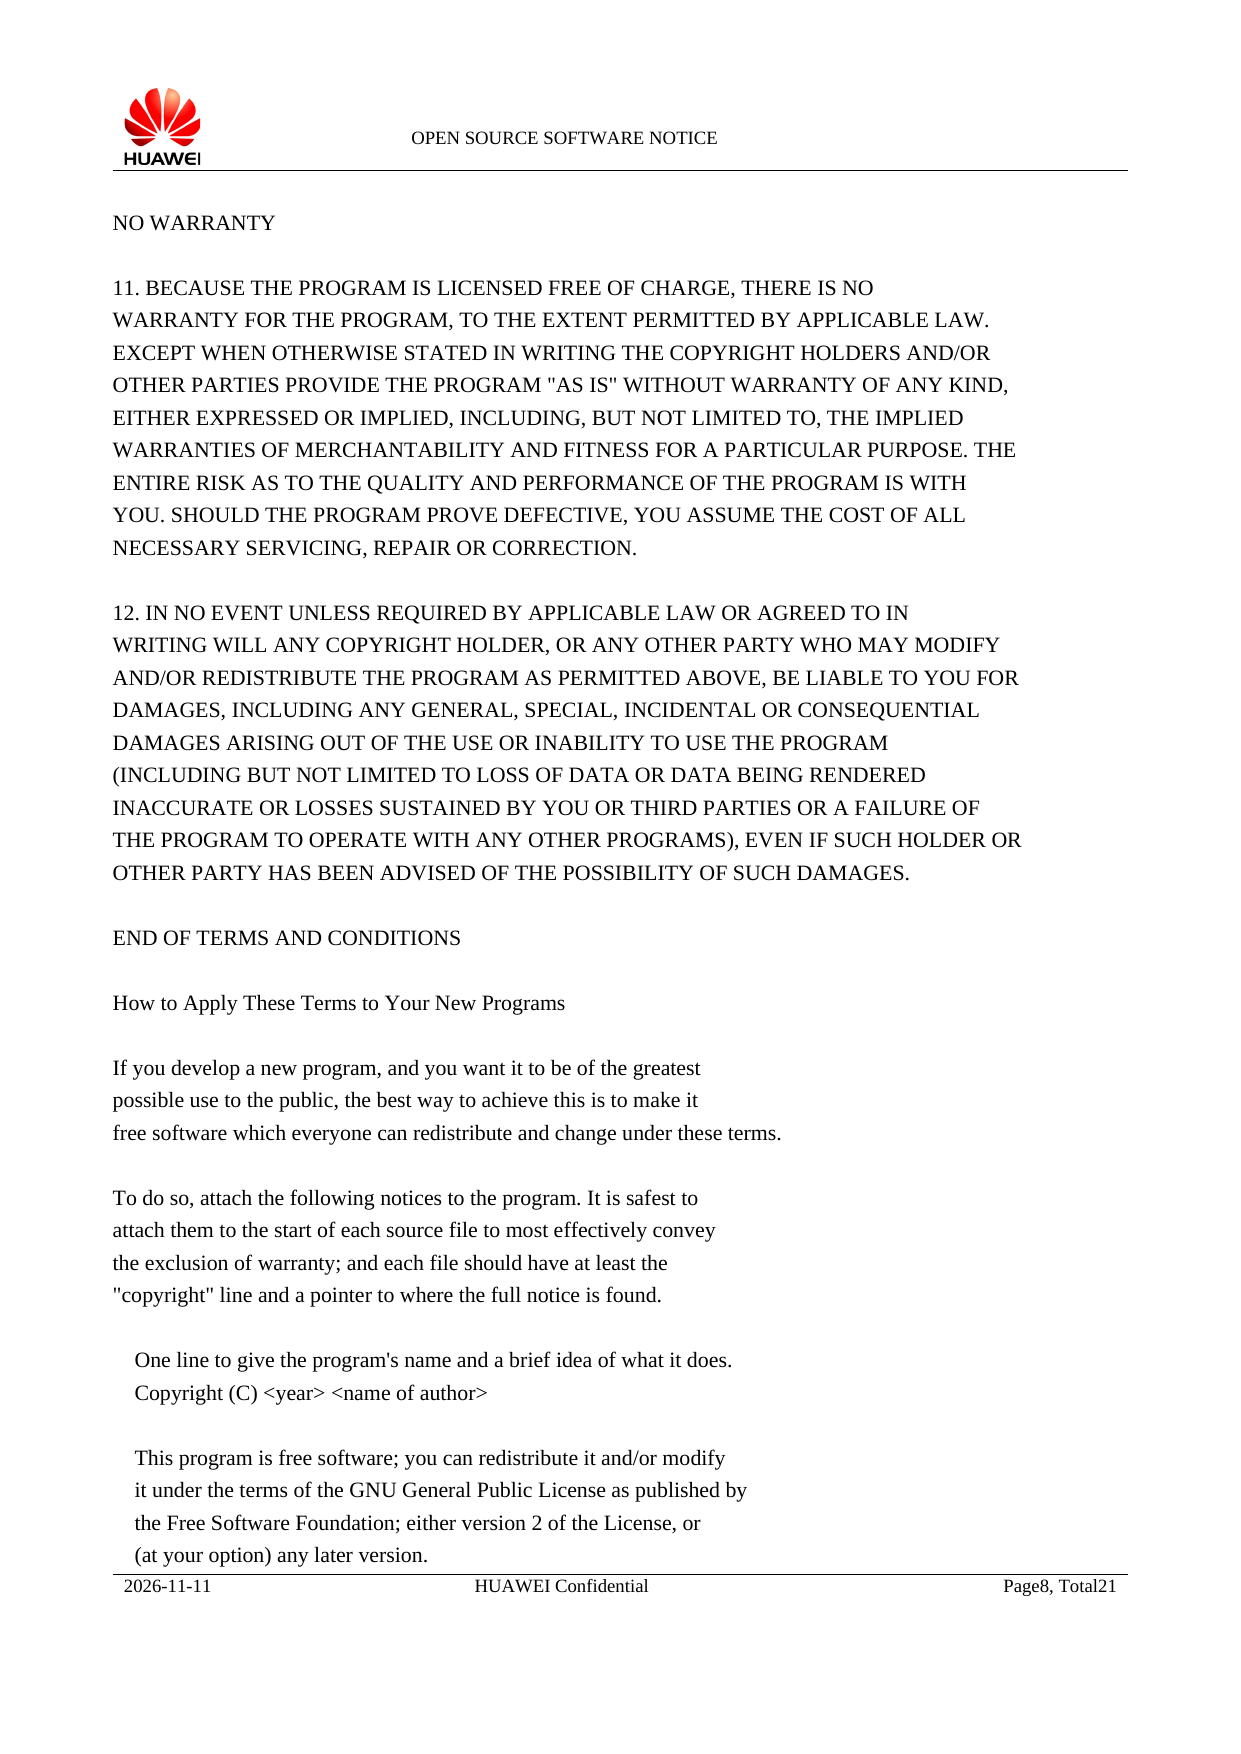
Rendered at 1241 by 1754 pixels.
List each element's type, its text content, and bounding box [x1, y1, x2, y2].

text (INCLUDING BUT NOT LIMITED TO LOSS OF DATA OR DATA BEING RENDERED [112, 759, 1128, 791]
text AND/OR REDISTRIBUTE THE PROGRAM AS PERMITTED ABOVE, BE LIABLE TO YOU FOR [112, 661, 1128, 694]
text WARRANTIES OF MERCHANTABILITY AND FITNESS FOR A PARTICULAR PURPOSE. THE [112, 434, 1128, 466]
text it under the terms of the GNU General Public License as published by [112, 1474, 1128, 1506]
text DAMAGES, INCLUDING ANY GENERAL, SPECIAL, INCIDENTAL OR CONSEQUENTIAL [112, 694, 1128, 726]
text (at your option) any later version. [112, 1539, 1128, 1571]
text the exclusion of warranty; and each file should have at least the [112, 1246, 1128, 1279]
text YOU. SHOULD THE PROGRAM PROVE DEFECTIVE, YOU ASSUME THE COST OF ALL [112, 499, 1128, 531]
text THE PROGRAM TO OPERATE WITH ANY OTHER PROGRAMS), EVEN IF SUCH HOLDER OR [112, 824, 1128, 856]
text free software which everyone can redistribute and change under these terms. [112, 1116, 1128, 1149]
text If you develop a new program, and you want it to be of the greatest [112, 1051, 1128, 1084]
text How to Apply These Terms to Your New Programs [112, 986, 1128, 1019]
text DAMAGES ARISING OUT OF THE USE OR INABILITY TO USE THE PROGRAM [112, 726, 1128, 759]
text WRITING WILL ANY COPYRIGHT HOLDER, OR ANY OTHER PARTY WHO MAY MODIFY [112, 629, 1128, 661]
text Copyright (C) <year> <name of author> [112, 1376, 1128, 1409]
text NECESSARY SERVICING, REPAIR OR CORRECTION. [112, 531, 1128, 564]
text EITHER EXPRESSED OR IMPLIED, INCLUDING, BUT NOT LIMITED TO, THE IMPLIED [112, 401, 1128, 434]
text attach them to the start of each source file to most effectively convey [112, 1214, 1128, 1246]
text INACCURATE OR LOSSES SUSTAINED BY YOU OR THIRD PARTIES OR A FAILURE OF [112, 791, 1128, 824]
text "copyright" line and a pointer to where the full notice is found. [112, 1279, 1128, 1311]
text possible use to the public, the best way to achieve this is to make it [112, 1084, 1128, 1116]
text 12. IN NO EVENT UNLESS REQUIRED BY APPLICABLE LAW OR AGREED TO IN [112, 596, 1128, 629]
text WARRANTY FOR THE PROGRAM, TO THE EXTENT PERMITTED BY APPLICABLE LAW. [112, 304, 1128, 336]
text the Free Software Foundation; either version 2 of the License, or [112, 1506, 1128, 1539]
text ENTIRE RISK AS TO THE QUALITY AND PERFORMANCE OF THE PROGRAM IS WITH [112, 466, 1128, 499]
text NO WARRANTY [112, 206, 1128, 239]
text 11. BECAUSE THE PROGRAM IS LICENSED FREE OF CHARGE, THERE IS NO [112, 271, 1128, 304]
text END OF TERMS AND CONDITIONS [112, 921, 1128, 954]
text One line to give the program's name and a brief idea of what it does. [112, 1344, 1128, 1376]
text OTHER PARTIES PROVIDE THE PROGRAM "AS IS" WITHOUT WARRANTY OF ANY KIND, [112, 369, 1128, 401]
text OTHER PARTY HAS BEEN ADVISED OF THE POSSIBILITY OF SUCH DAMAGES. [112, 856, 1128, 889]
picture [124, 88, 201, 165]
text EXCEPT WHEN OTHERWISE STATED IN WRITING THE COPYRIGHT HOLDERS AND/OR [112, 336, 1128, 369]
text This program is free software; you can redistribute it and/or modify [112, 1441, 1128, 1474]
text To do so, attach the following notices to the program. It is safest to [112, 1181, 1128, 1214]
